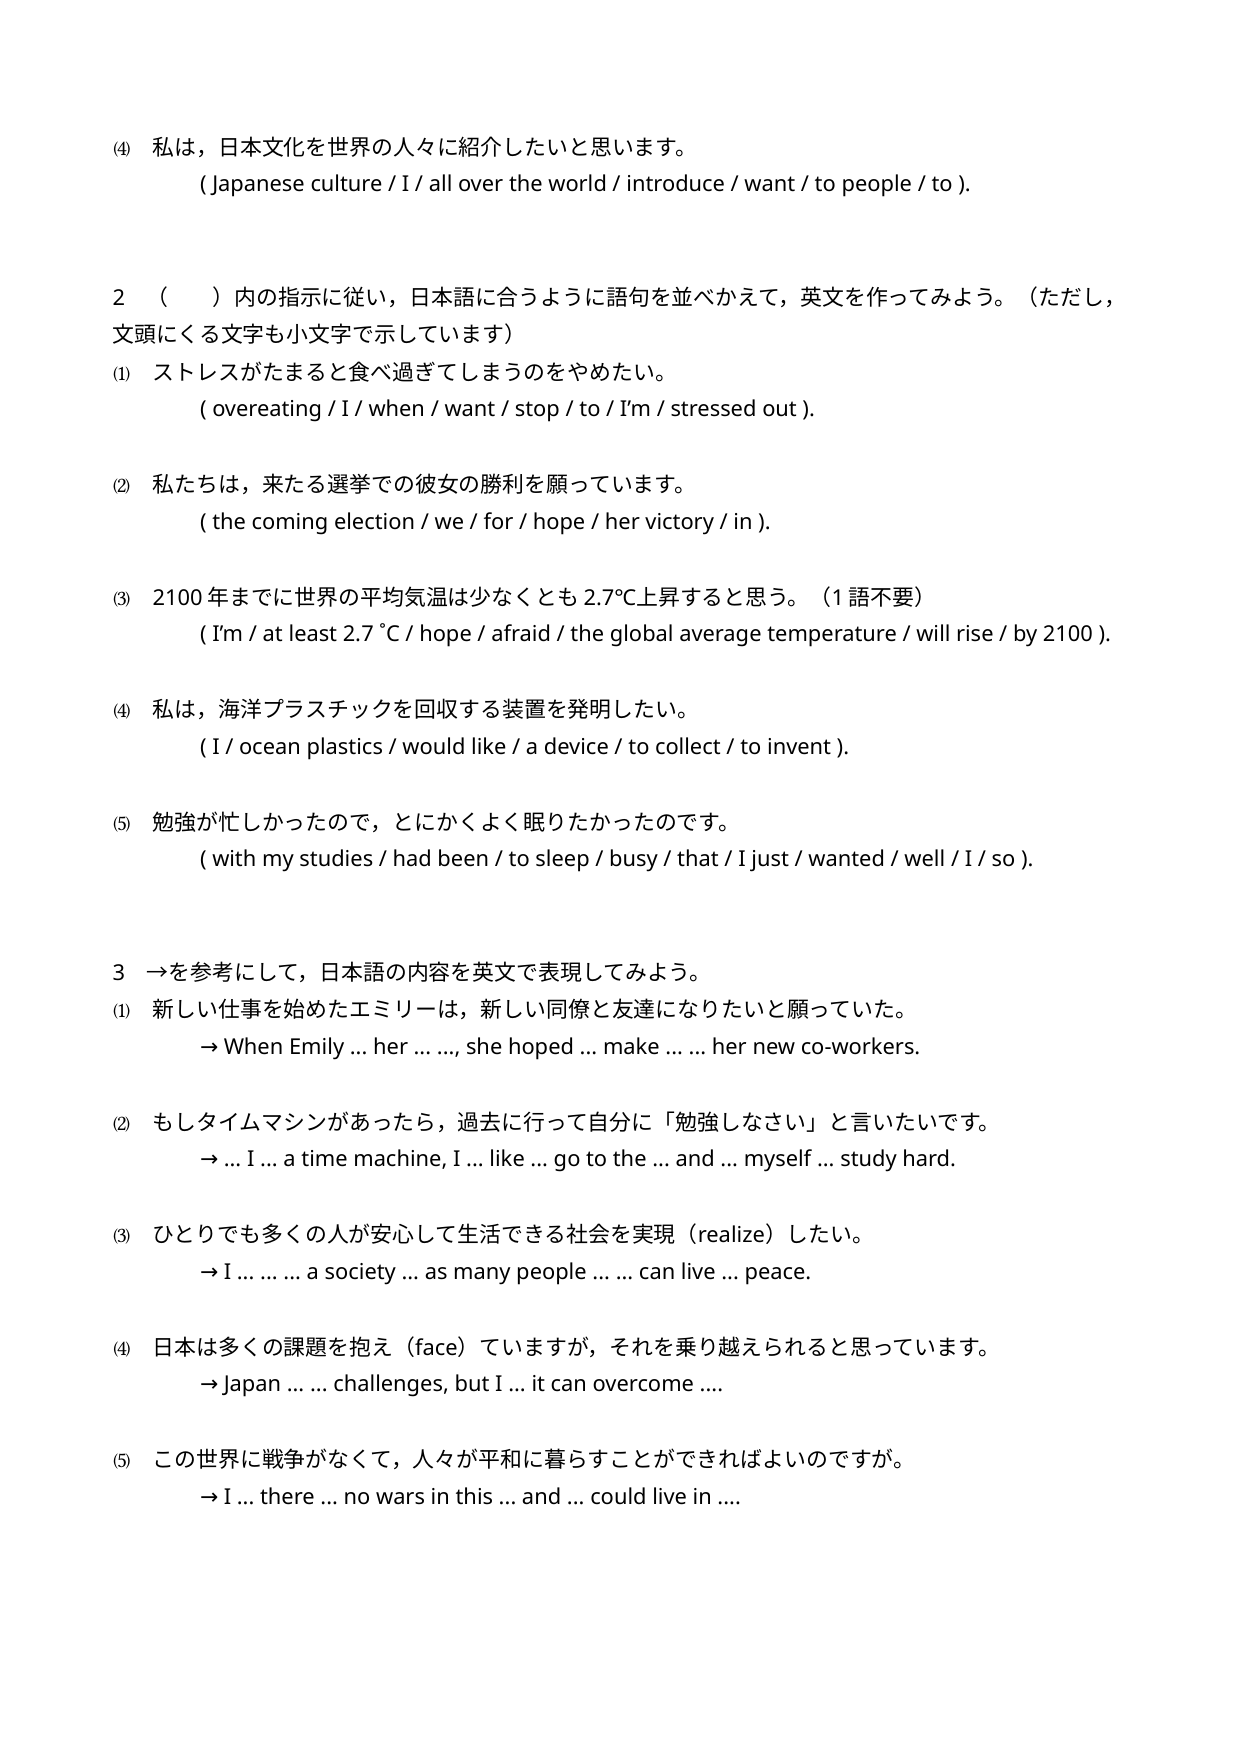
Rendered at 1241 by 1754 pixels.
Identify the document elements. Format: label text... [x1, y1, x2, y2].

text 3 →を参考にして，日本語の内容を英文で表現してみよう。 [112, 952, 1128, 989]
text ⑷ 私は，海洋プラスチックを回収する装置を発明したい。 [112, 689, 1128, 727]
text ⑴ 新しい仕事を始めたエミリーは，新しい同僚と友達になりたいと願っていた。 [112, 989, 1128, 1027]
text → Japan ... ... challenges, but I ... it can overcome .... [112, 1364, 1128, 1402]
text ( the coming election / we / for / hope / her victory / in ). [112, 502, 1128, 539]
text ⑶ 2100年までに世界の平均気温は少なくとも2.7℃上昇すると思う。（1語不要） [112, 577, 1128, 614]
text ⑸ 勉強が忙しかったので，とにかくよく眠りたかったのです。 [112, 802, 1128, 839]
text → ... I ... a time machine, I ... like ... go to the ... and ... myself ... study hard. [112, 1139, 1128, 1177]
text ⑴ ストレスがたまると食べ過ぎてしまうのをやめたい。 [112, 352, 1128, 389]
text ( with my studies / had been / to sleep / busy / that / I just / wanted / well / I / so ). [112, 839, 1128, 877]
text → When Emily ... her ... ..., she hoped ... make ... ... her new co-workers. [112, 1027, 1128, 1064]
text ( Japanese culture / I / all over the world / introduce / want / to people / to ). [112, 164, 1128, 202]
text ( overeating / I / when / want / stop / to / I’m / stressed out ). [112, 389, 1128, 427]
text ⑶ ひとりでも多くの人が安心して生活できる社会を実現（realize）したい。 [112, 1214, 1128, 1252]
text ( I / ocean plastics / would like / a device / to collect / to invent ). [112, 727, 1128, 764]
text 2 （ ）内の指示に従い，日本語に合うように語句を並べかえて，英文を作ってみよう。（ただし，文頭にくる文字も小文字で示しています） [112, 277, 1128, 352]
text ( I’m / at least 2.7 ˚C / hope / afraid / the global average temperature / will rise / by 2100 ). [112, 614, 1128, 652]
text ⑸ この世界に戦争がなくて，人々が平和に暮らすことができればよいのですが。 [112, 1439, 1128, 1477]
text ⑵ 私たちは，来たる選挙での彼女の勝利を願っています。 [112, 464, 1128, 502]
text ⑷ 日本は多くの課題を抱え（face）ていますが，それを乗り越えられると思っています。 [112, 1327, 1128, 1364]
text → I ... there ... no wars in this ... and ... could live in .... [112, 1477, 1128, 1514]
text ⑵ もしタイムマシンがあったら，過去に行って自分に「勉強しなさい」と言いたいです。 [112, 1102, 1128, 1139]
text → I ... ... ... a society ... as many people ... ... can live ... peace. [112, 1252, 1128, 1289]
text ⑷ 私は，日本文化を世界の人々に紹介したいと思います。 [112, 127, 1128, 164]
